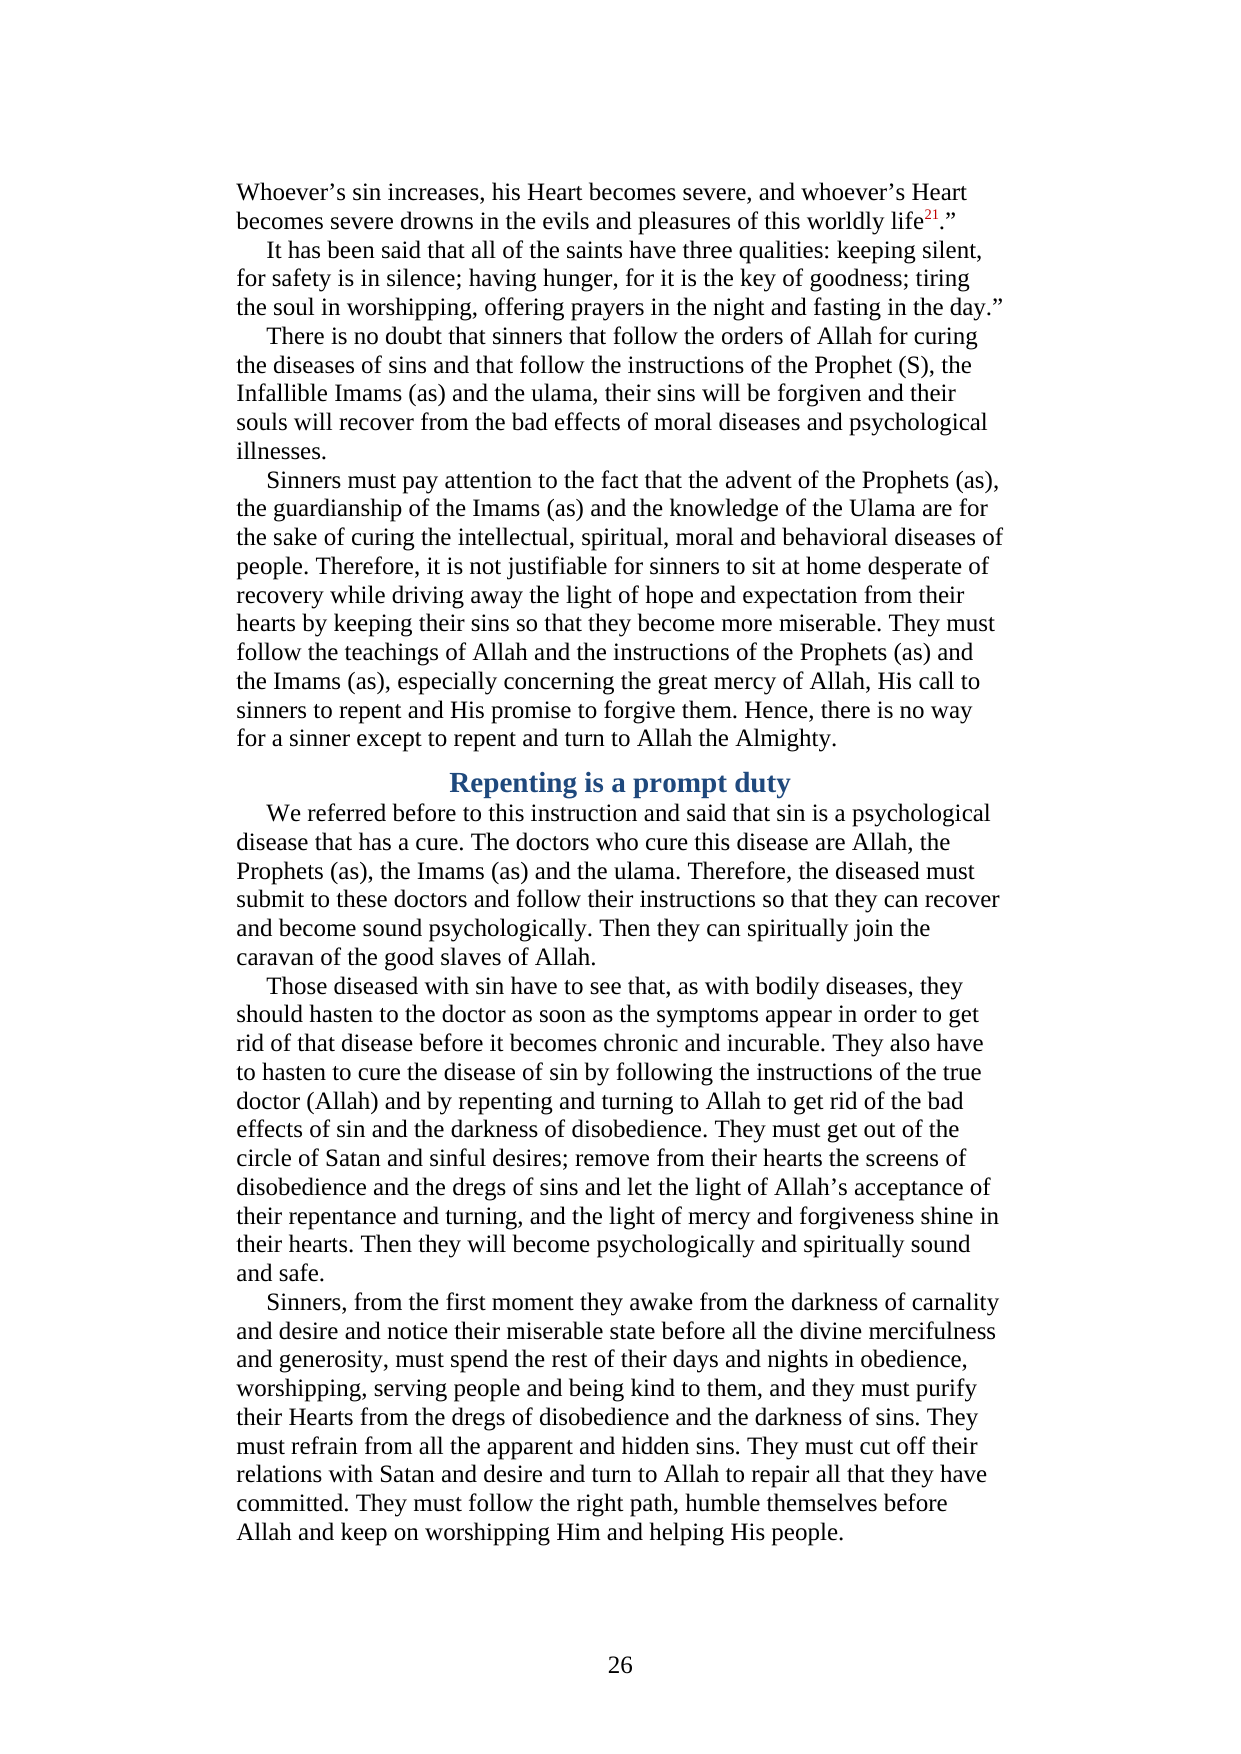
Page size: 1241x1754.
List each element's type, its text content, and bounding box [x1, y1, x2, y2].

text It has been said that all of the saints have three qualities: keeping silent, for safety is in silence; having hunger, for it is the key of goodness; tiring the soul in worshipping, offering prayers in the night and fasting in the day.” [236, 235, 1004, 321]
text Sinners, from the first moment they awake from the darkness of carnality and desire and notice their miserable state before all the divine mercifulness and generosity, must spend the rest of their days and nights in obedience, worshipping, serving people and being kind to them, and they must purify their Hearts from the dregs of disobedience and the darkness of sins. They must refrain from all the apparent and hidden sins. They must cut off their relations with Satan and desire and turn to Allah to repair all that they have committed. They must follow the right path, humble themselves before Allah and keep on worshipping Him and helping His people. [236, 1287, 1004, 1546]
text We referred before to this instruction and said that sin is a psychological disease that has a cure. The doctors who cure this disease are Allah, the Prophets (as), the Imams (as) and the ulama. Therefore, the diseased must submit to these doctors and follow their instructions so that they can recover and become sound psychologically. Then they can spiritually join the caravan of the good slaves of Allah. [236, 798, 1004, 971]
subtitle Repenting is a prompt duty [236, 765, 1004, 798]
text Sinners must pay attention to the fact that the advent of the Prophets (as), the guardianship of the Imams (as) and the knowledge of the Ulama are for the sake of curing the intellectual, spiritual, moral and behavioral diseases of people. Therefore, it is not justifiable for sinners to sit at home desperate of recovery while driving away the light of hope and expectation from their hearts by keeping their sins so that they become more miserable. They must follow the teachings of Allah and the instructions of the Prophets (as) and the Imams (as), especially concerning the great mercy of Allah, His call to sinners to repent and His promise to forgive them. Hence, there is no way for a sinner except to repent and turn to Allah the Almighty. [236, 465, 1004, 752]
text Those diseased with sin have to see that, as with bodily diseases, they should hasten to the doctor as soon as the symptoms appear in order to get rid of that disease before it becomes chronic and incurable. They also have to hasten to cure the disease of sin by following the instructions of the true doctor (Allah) and by repenting and turning to Allah to get rid of the bad effects of sin and the darkness of disobedience. They must get out of the circle of Satan and sinful desires; remove from their hearts the screens of disobedience and the dregs of sins and let the light of Allah’s acceptance of their repentance and turning, and the light of mercy and forgiveness shine in their hearts. Then they will become psychologically and spiritually sound and safe. [236, 971, 1004, 1287]
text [236, 177, 1004, 235]
text There is no doubt that sinners that follow the orders of Allah for curing the diseases of sins and that follow the instructions of the Prophet (S), the Infallible Imams (as) and the ulama, their sins will be forgiven and their souls will recover from the bad effects of moral diseases and psychological illnesses. [236, 321, 1004, 465]
